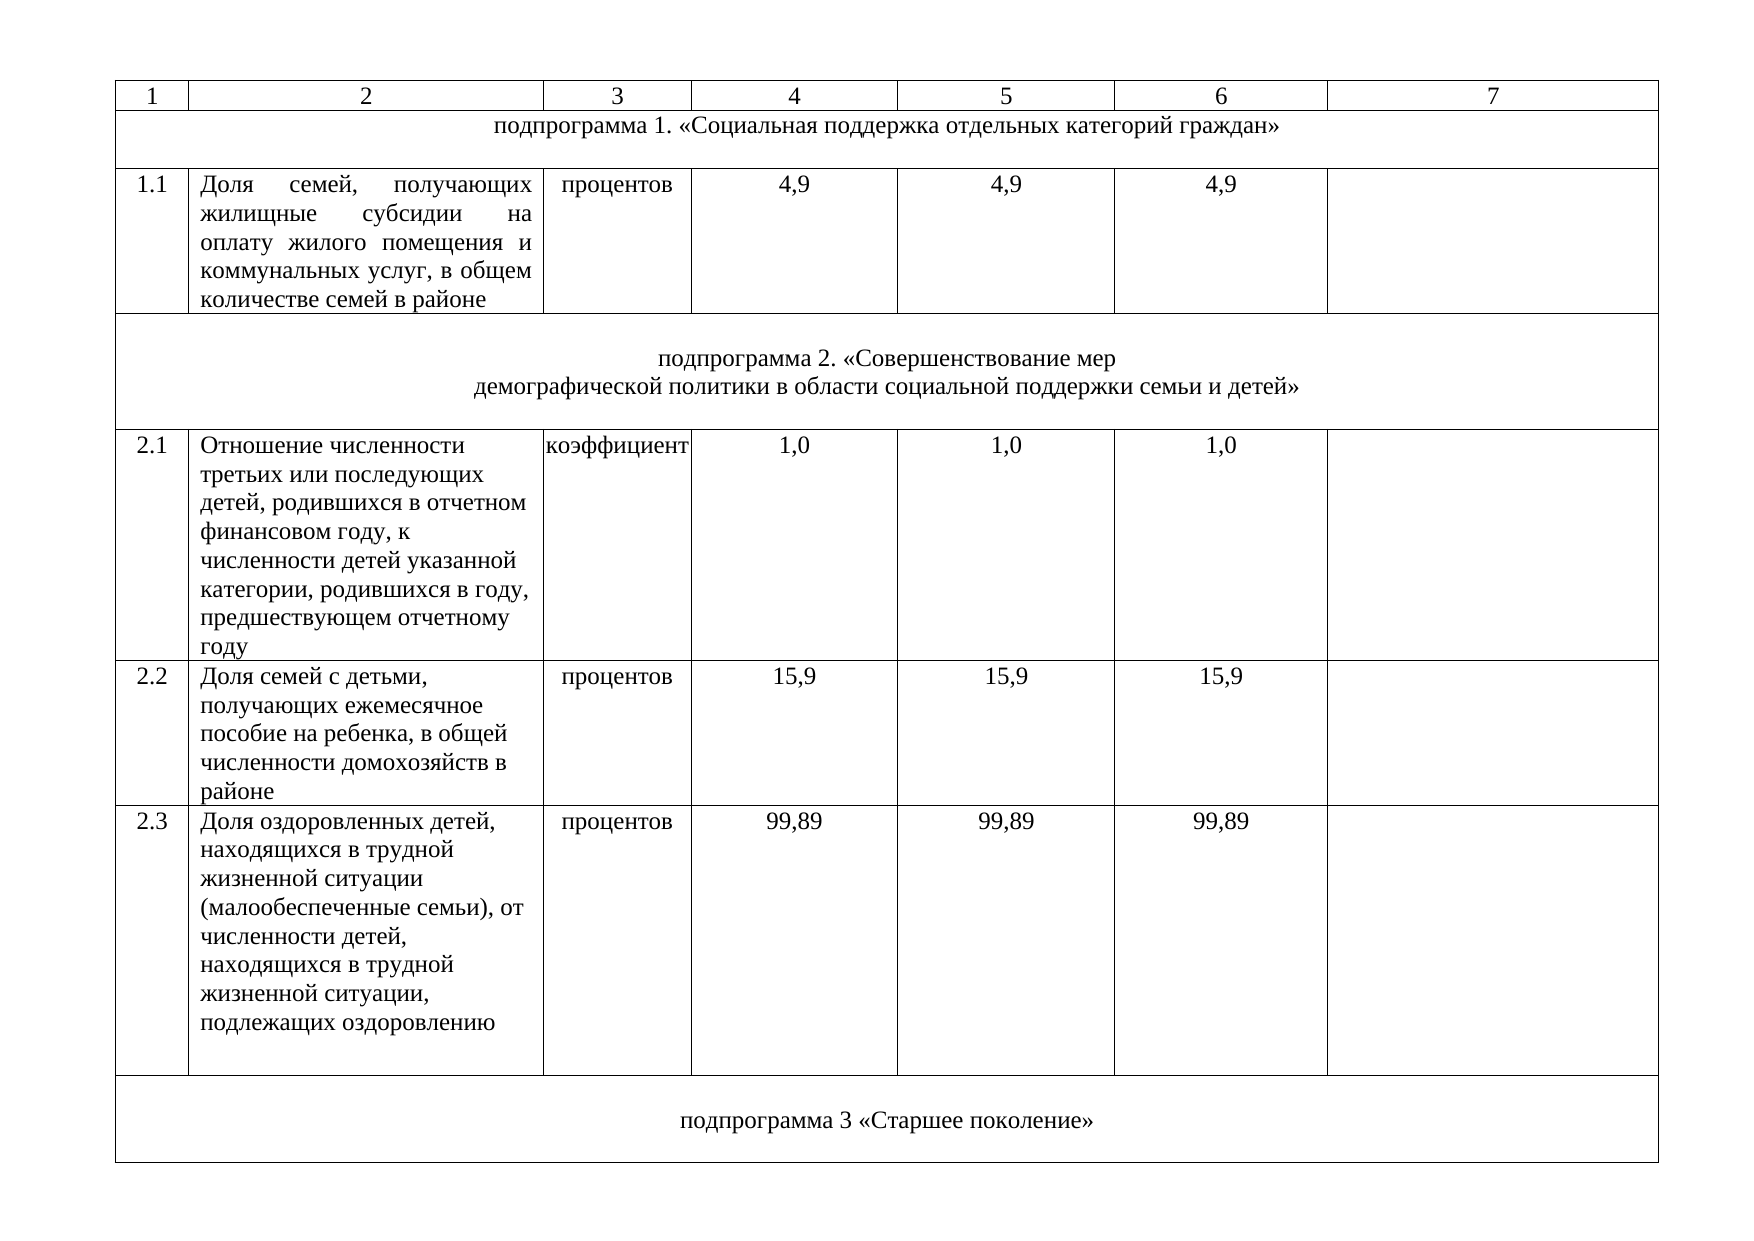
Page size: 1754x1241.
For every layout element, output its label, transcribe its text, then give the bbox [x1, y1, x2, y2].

table_header 6 [1115, 81, 1327, 109]
table_cell 2.2 [116, 661, 188, 805]
table_cell Отношение численности третьих или последующих детей, родившихся в отчетном финансовом году, к численности детей указанной категории, родившихся в году, предшествующем отчетному году [189, 430, 543, 660]
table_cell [116, 111, 1658, 168]
table_cell Доля оздоровленных детей, находящихся в трудной жизненной ситуации (малообеспеченные семьи), от численности детей, находящихся в трудной жизненной ситуации, подлежащих оздоровлению [189, 806, 543, 1075]
table_cell [1328, 430, 1658, 660]
table_cell [1328, 806, 1658, 1075]
table_cell [1328, 661, 1658, 805]
table_cell 99,89 [692, 806, 897, 1075]
table_cell 2.3 [116, 806, 188, 1075]
table_cell 99,89 [1115, 806, 1327, 1075]
table_header 7 [1328, 81, 1658, 109]
table_header 4 [692, 81, 897, 109]
table_cell процентов [544, 661, 691, 805]
table_cell процентов [544, 806, 691, 1075]
table_header 3 [544, 81, 691, 109]
table_cell 1,0 [1115, 430, 1327, 660]
table_cell 15,9 [692, 661, 897, 805]
table_cell подпрограмма 3 «Старшее поколение» [116, 1076, 1658, 1162]
table_cell 15,9 [1115, 661, 1327, 805]
table_cell коэффициент [544, 430, 691, 660]
table_cell 4,9 [1115, 169, 1327, 313]
table_cell 4,9 [898, 169, 1114, 313]
table_cell [1328, 169, 1658, 313]
table_cell 4,9 [692, 169, 897, 313]
table_cell 1,0 [898, 430, 1114, 660]
table_cell подпрограмма 2. «Совершенствование мер демографической политики в области социальной поддержки семьи и детей» [116, 314, 1658, 429]
table_cell процентов [544, 169, 691, 313]
table_header 2 [189, 81, 543, 109]
table_cell 2.1 [116, 430, 188, 660]
table_cell 1,0 [692, 430, 897, 660]
table_header 1 [116, 81, 188, 109]
table_header 5 [898, 81, 1114, 109]
table_cell Доля семей с детьми, получающих ежемесячное пособие на ребенка, в общей численности домохозяйств в районе [189, 661, 543, 805]
table_cell Доля семей, получающих жилищные субсидии на оплату жилого помещения и коммунальных услуг, в общем количестве семей в районе [189, 169, 543, 313]
table_cell 99,89 [898, 806, 1114, 1075]
table_cell 1.1 [116, 169, 188, 313]
table_cell 15,9 [898, 661, 1114, 805]
